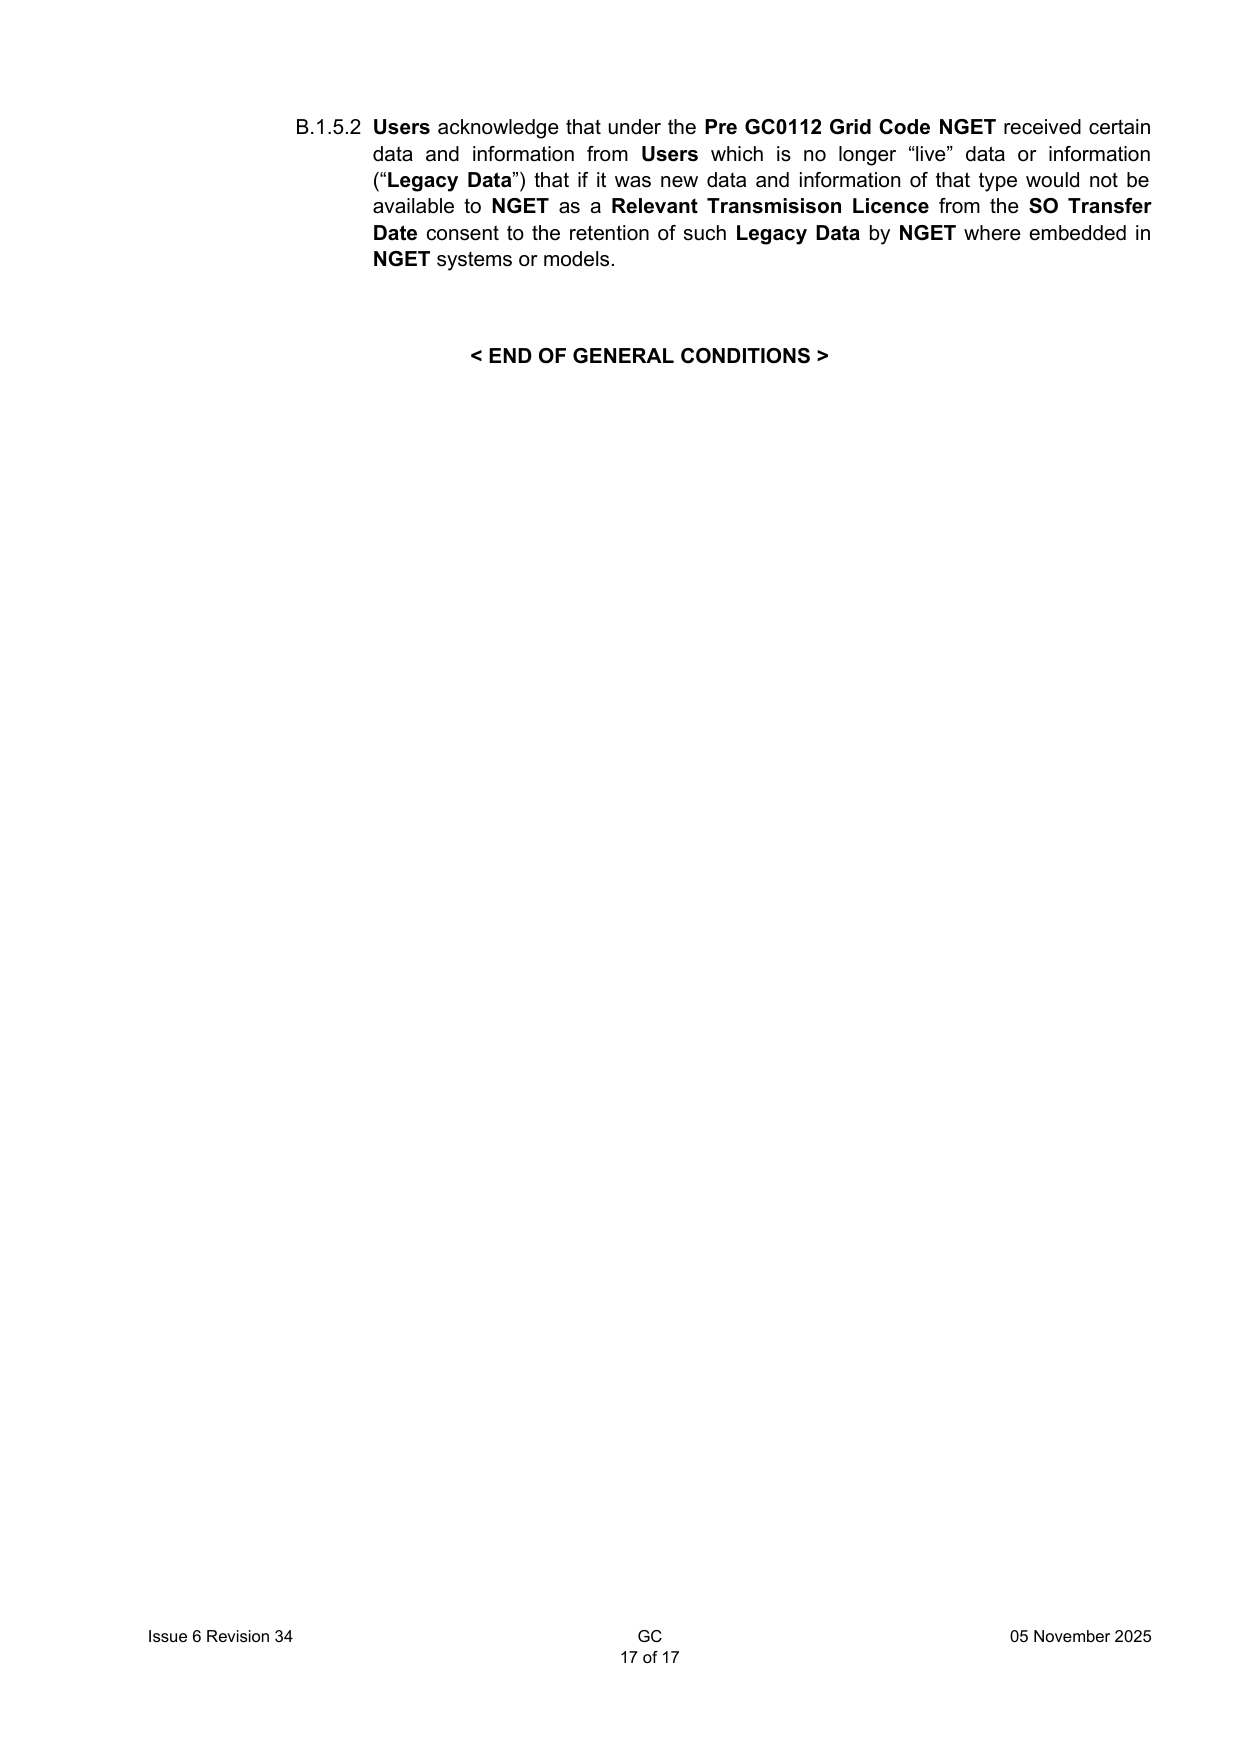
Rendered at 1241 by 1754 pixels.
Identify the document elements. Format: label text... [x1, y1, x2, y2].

text B.1.5.2 Users acknowledge that under the Pre GC0112 Grid Code NGET received certain data and information from Users which is no longer “live” data or information (“Legacy Data”) that if it was new data and information of that type would not be available to NGET as a Relevant Transmisison Licence from the SO Transfer Date consent to the retention of such Legacy Data by NGET where embedded in NGET systems or models. [148, 115, 1152, 271]
text < END OF GENERAL CONDITIONS > [148, 343, 1152, 367]
